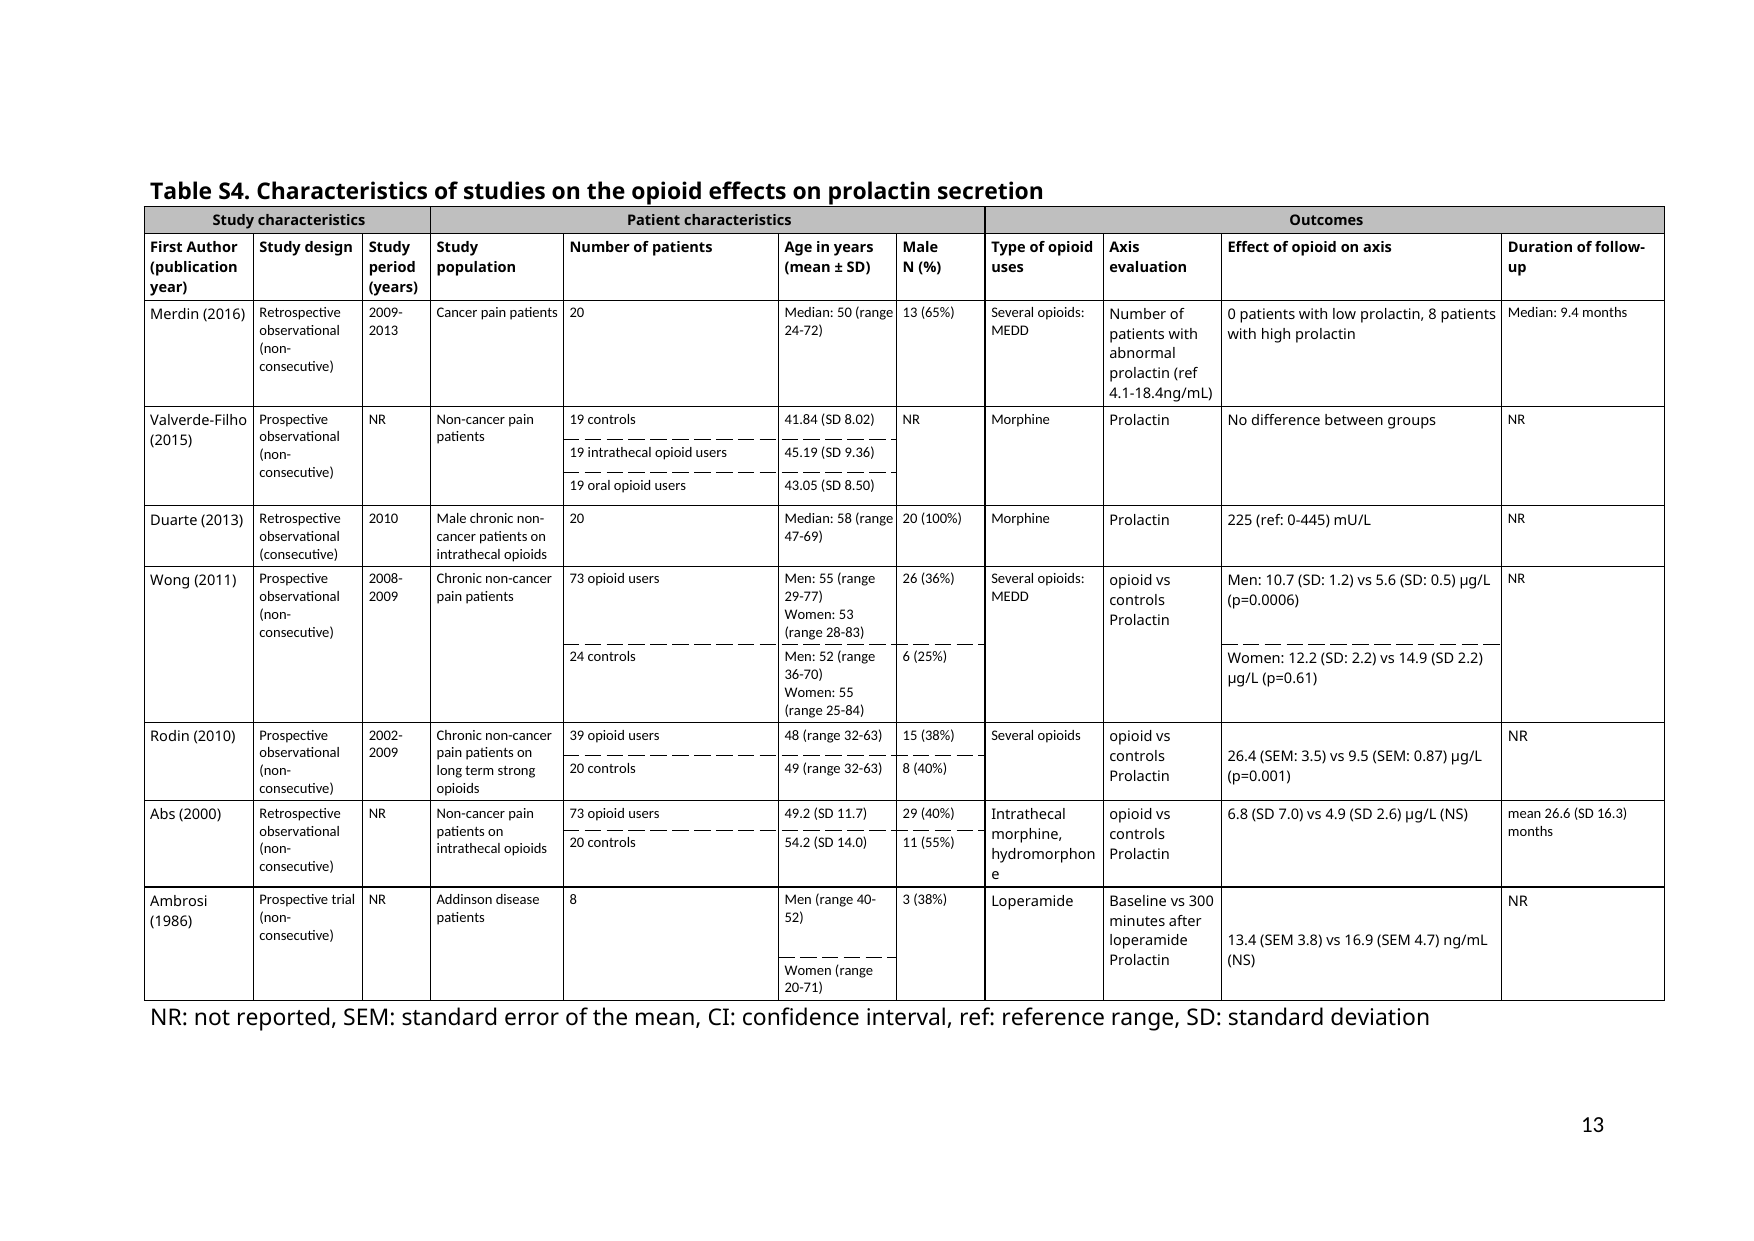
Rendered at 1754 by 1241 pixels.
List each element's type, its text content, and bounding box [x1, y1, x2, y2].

table_cell Several opioids: MEDD [986, 567, 1103, 722]
table_cell 0 patients with low prolactin, 8 patients with high prolactin [1222, 301, 1501, 406]
table_cell 26 (36%) [897, 567, 984, 644]
table_cell 3 (38%) [897, 888, 984, 999]
table_cell Chronic non-cancer pain patients on long term strong opioids [431, 723, 563, 800]
table_cell Prospective observational (non-consecutive) [254, 567, 362, 722]
table_cell 2002-2009 [363, 723, 430, 800]
table_cell Men (range 40-52) [779, 888, 896, 957]
table_cell 48 (range 32-63) [779, 723, 896, 755]
table_cell Chronic non-cancer pain patients [431, 567, 563, 722]
table_cell Study period (years) [363, 234, 430, 299]
table_cell Prospective observational (non-consecutive) [254, 723, 362, 800]
table_cell Valverde-Filho (2015) [145, 407, 253, 505]
table_cell Ambrosi (1986) [145, 888, 253, 999]
table_cell NR [363, 888, 430, 999]
table_header Patient characteristics [431, 207, 984, 233]
table_cell 6.8 (SD 7.0) vs 4.9 (SD 2.6) µg/L (NS) [1222, 801, 1501, 886]
table_cell Prolactin [1104, 407, 1221, 505]
table_cell 39 opioid users [564, 723, 778, 755]
table_cell NR [897, 407, 984, 505]
table_cell Study population [431, 234, 563, 299]
table_cell No difference between groups [1222, 407, 1501, 505]
table_cell NR [1502, 567, 1664, 722]
table_cell Cancer pain patients [431, 301, 563, 406]
table_cell Non-cancer pain patients [431, 407, 563, 505]
table_cell Retrospective observational (non-consecutive) [254, 301, 362, 406]
table_cell 45.19 (SD 9.36) [779, 439, 896, 472]
table_cell Prospective trial (non-consecutive) [254, 888, 362, 999]
table_cell Type of opioid uses [986, 234, 1103, 299]
table_cell Non-cancer pain patients on intrathecal opioids [431, 801, 563, 886]
table_cell Merdin (2016) [145, 301, 253, 406]
table_cell 2010 [363, 506, 430, 566]
table_cell NR [1502, 723, 1664, 800]
table_cell Prolactin [1104, 506, 1221, 566]
table_cell 24 controls [564, 644, 778, 722]
table_cell 13.4 (SEM 3.8) vs 16.9 (SEM 4.7) ng/mL (NS) [1222, 888, 1501, 999]
table_cell Men: 10.7 (SD: 1.2) vs 5.6 (SD: 0.5) µg/L (p=0.0006) [1222, 567, 1501, 644]
table_cell Median: 50 (range 24-72) [779, 301, 896, 406]
table_cell Age in years (mean ± SD) [779, 234, 896, 299]
table_header Outcomes [986, 207, 1664, 233]
table_cell 15 (38%) [897, 723, 984, 755]
table_cell 49 (range 32-63) [779, 755, 896, 800]
table_cell 43.05 (SD 8.50) [779, 472, 896, 505]
table_cell 29 (40%) [897, 801, 984, 830]
table_cell Men: 52 (range 36-70) Women: 55 (range 25-84) [779, 644, 896, 722]
table_cell 6 (25%) [897, 644, 984, 722]
table_cell Prospective observational (non-consecutive) [254, 407, 362, 505]
table_cell Addinson disease patients [431, 888, 563, 999]
table_cell Abs (2000) [145, 801, 253, 886]
table_cell 26.4 (SEM: 3.5) vs 9.5 (SEM: 0.87) µg/L (p=0.001) [1222, 723, 1501, 800]
table_cell Men: 55 (range 29-77) Women: 53 (range 28-83) [779, 567, 896, 644]
table_cell Effect of opioid on axis [1222, 234, 1501, 299]
table_cell 8 [564, 888, 778, 999]
table_cell 19 oral opioid users [564, 472, 778, 505]
table_cell Retrospective observational (non-consecutive) [254, 801, 362, 886]
table_cell Several opioids [986, 723, 1103, 800]
table_cell NR [363, 801, 430, 886]
table_cell 41.84 (SD 8.02) [779, 407, 896, 439]
table_cell Male N (%) [897, 234, 984, 299]
table_cell Wong (2011) [145, 567, 253, 722]
table_cell 20 (100%) [897, 506, 984, 566]
table_cell Axis evaluation [1104, 234, 1221, 299]
table_cell 2008-2009 [363, 567, 430, 722]
table_cell 20 [564, 301, 778, 406]
table_cell 11 (55%) [897, 830, 984, 886]
table_cell 19 controls [564, 407, 778, 439]
table_header Study characteristics [145, 207, 430, 233]
table_cell 73 opioid users [564, 801, 778, 830]
table_cell Number of patients [564, 234, 778, 299]
table_cell First Author (publication year) [145, 234, 253, 299]
table_cell NR [1502, 506, 1664, 566]
table_cell Median: 58 (range 47-69) [779, 506, 896, 566]
table_cell 20 controls [564, 830, 778, 886]
table_cell Duarte (2013) [145, 506, 253, 566]
table_cell 49.2 (SD 11.7) [779, 801, 896, 830]
table_cell Loperamide [986, 888, 1103, 999]
table_cell NR [363, 407, 430, 505]
table_cell 13 (65%) [897, 301, 984, 406]
table_cell Morphine [986, 506, 1103, 566]
table_cell NR [1502, 407, 1664, 505]
table_cell Study design [254, 234, 362, 299]
table_cell Median: 9.4 months [1502, 301, 1664, 406]
table_cell 8 (40%) [897, 755, 984, 800]
table_cell NR [1502, 888, 1664, 999]
table_cell 54.2 (SD 14.0) [779, 830, 896, 886]
table_cell 2009-2013 [363, 301, 430, 406]
table_cell 73 opioid users [564, 567, 778, 644]
table_cell Retrospective observational (consecutive) [254, 506, 362, 566]
table_cell 19 intrathecal opioid users [564, 439, 778, 472]
table_cell Male chronic non-cancer patients on intrathecal opioids [431, 506, 563, 566]
table_cell Number of patients with abnormal prolactin (ref 4.1-18.4ng/mL) [1104, 301, 1221, 406]
table_cell 225 (ref: 0-445) mU/L [1222, 506, 1501, 566]
table_cell Baseline vs 300 minutes after loperamide Prolactin [1104, 888, 1221, 999]
table_cell Rodin (2010) [145, 723, 253, 800]
table_cell opioid vs controls Prolactin [1104, 567, 1221, 722]
subtitle Table S4. Characteristics of studies on the opioid effects on prolactin secretion [150, 175, 1604, 206]
table_cell Several opioids: MEDD [986, 301, 1103, 406]
table_cell opioid vs controls Prolactin [1104, 723, 1221, 800]
table_cell mean 26.6 (SD 16.3) months [1502, 801, 1664, 886]
table_cell Women: 12.2 (SD: 2.2) vs 14.9 (SD 2.2) µg/L (p=0.61) [1222, 644, 1501, 722]
table_cell 20 [564, 506, 778, 566]
table_cell Women (range 20-71) [779, 957, 896, 999]
table_cell 20 controls [564, 755, 778, 800]
text NR: not reported, SEM: standard error of the mean, CI: confidence interval, ref: reference range, SD: standard deviation [150, 1001, 1604, 1032]
table_cell Duration of follow-up [1502, 234, 1664, 299]
table_cell Morphine [986, 407, 1103, 505]
table_cell opioid vs controls Prolactin [1104, 801, 1221, 886]
table_cell Intrathecal morphine, hydromorphone [986, 801, 1103, 886]
